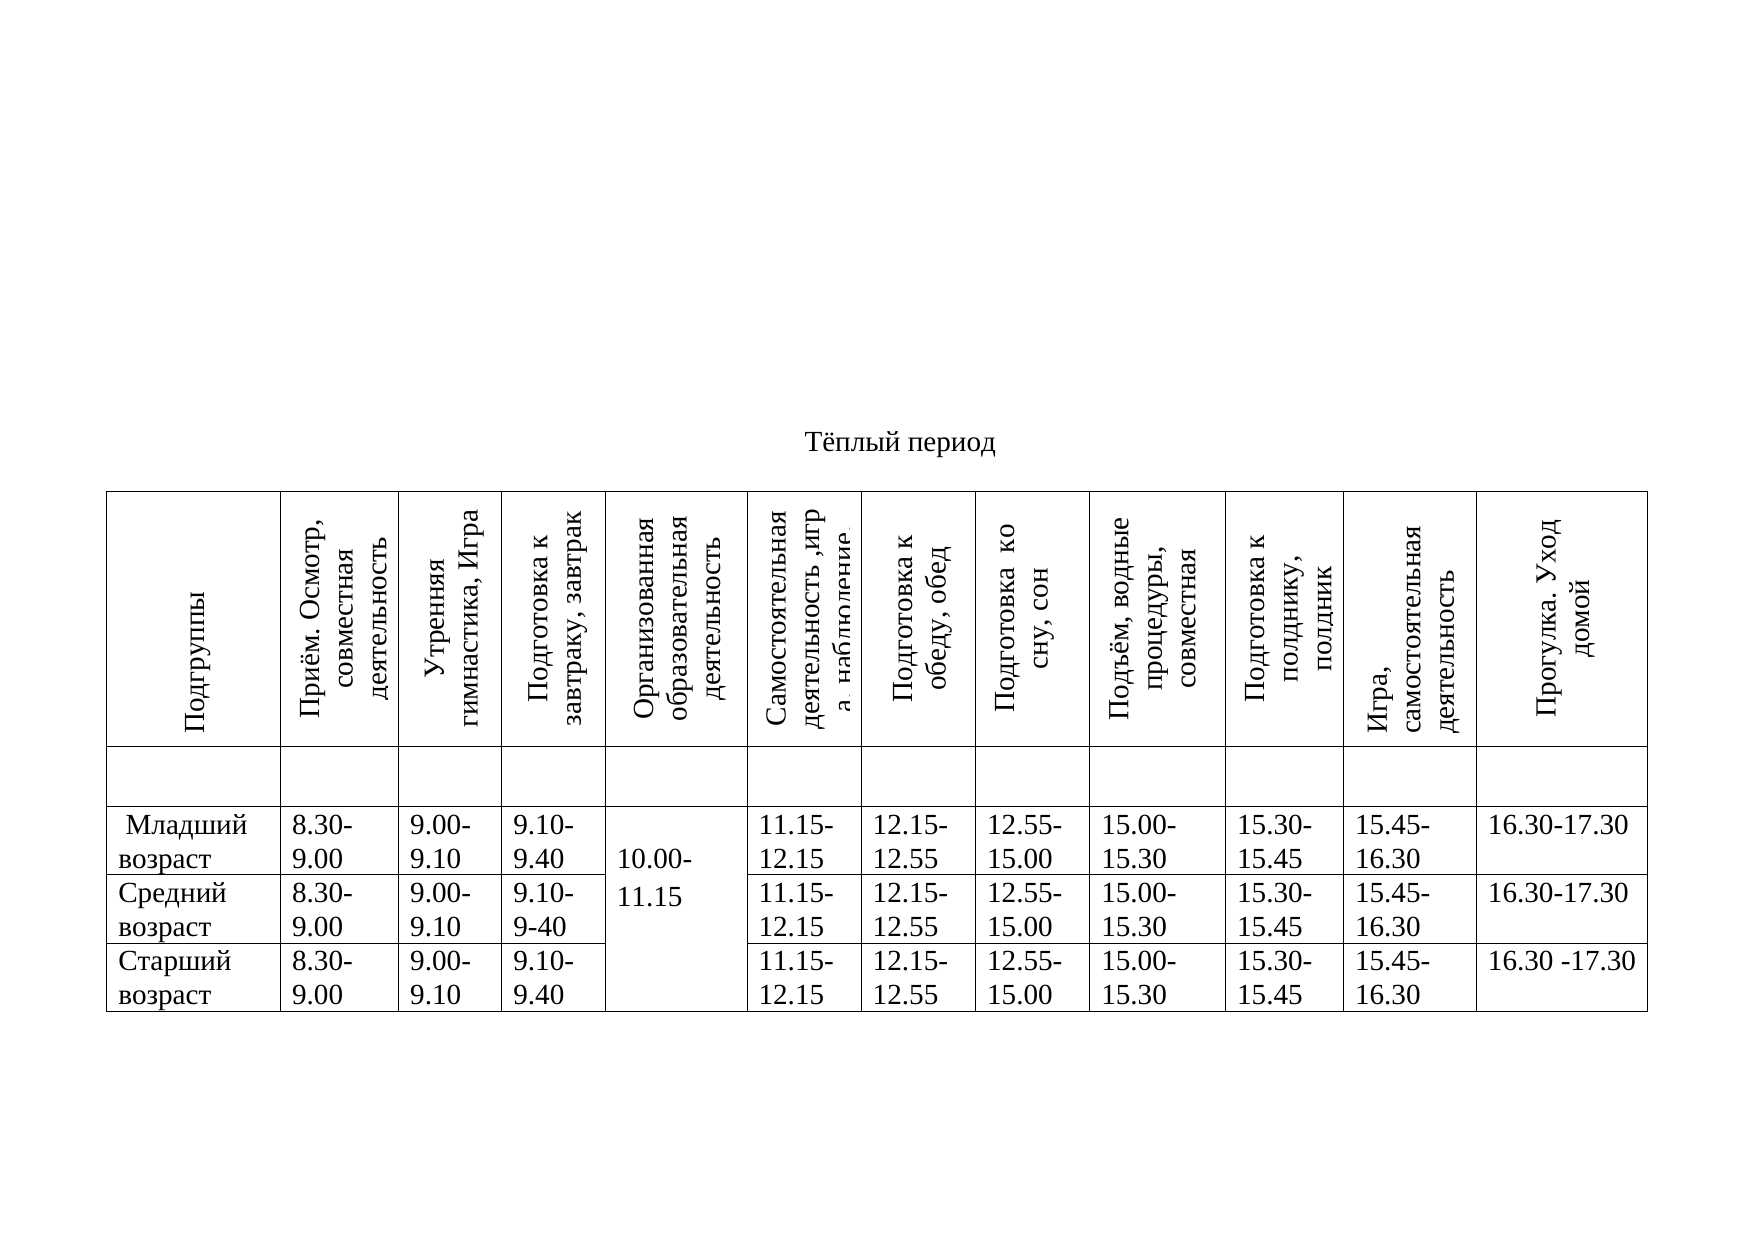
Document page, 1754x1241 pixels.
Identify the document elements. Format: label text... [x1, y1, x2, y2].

table_header Приём. Осмотр, совместная деятельность [281, 492, 398, 746]
table_header Подгруппы [107, 492, 280, 746]
table_cell Средний возраст [107, 875, 280, 942]
table_cell [976, 747, 1089, 806]
table_cell 16.30 -17.30 [1477, 944, 1647, 1011]
table_cell [748, 747, 861, 806]
table_cell 15.45-16.30 [1344, 875, 1476, 942]
table_cell 9.10-9.40 [502, 944, 605, 1011]
table_cell [1344, 747, 1476, 806]
table_cell 11.15-12.15 [748, 944, 861, 1011]
table_cell 9.10-9.40 [502, 807, 605, 874]
table_cell 11.15-12.15 [748, 807, 861, 874]
table_cell 9.00-9.10 [399, 807, 501, 874]
table_header Подготовка ко сну, сон [976, 492, 1089, 746]
table_cell [502, 747, 605, 806]
table_cell 10.00-11.15 [606, 807, 747, 1011]
table_cell 15.30-15.45 [1226, 944, 1343, 1011]
table_cell [1477, 747, 1647, 806]
table_cell [862, 747, 975, 806]
table_cell 16.30-17.30 [1477, 807, 1647, 874]
table_cell 15.45-16.30 [1344, 944, 1476, 1011]
table_header Подготовка к обеду, обед [862, 492, 975, 746]
table_cell [1226, 747, 1343, 806]
table_cell 15.45-16.30 [1344, 807, 1476, 874]
table_cell Старший возраст [107, 944, 280, 1011]
table_cell 15.00-15.30 [1090, 807, 1225, 874]
table_cell 15.30-15.45 [1226, 875, 1343, 942]
table_cell 12.55-15.00 [976, 875, 1089, 942]
table_header Игра, самостоятельная деятельность [1344, 492, 1476, 746]
table_cell 9.00-9.10 [399, 875, 501, 942]
table_header Утренняя гимнастика, Игра [399, 492, 501, 746]
table_cell 15.00-15.30 [1090, 875, 1225, 942]
table_cell 12.55-15.00 [976, 944, 1089, 1011]
table_header Прогулка. Уход домой [1477, 492, 1647, 746]
table_cell 12.15-12.55 [862, 807, 975, 874]
table_header Подготовка к полднику, полдник [1226, 492, 1343, 746]
table_cell [107, 747, 280, 806]
table_cell 8.30-9.00 [281, 875, 398, 942]
table_cell 9.00-9.10 [399, 944, 501, 1011]
table_header Подъём, водные процедуры, совместная деятельность [1090, 492, 1225, 746]
table_cell 11.15-12.15 [748, 875, 861, 942]
table_cell 12.15-12.55 [862, 875, 975, 942]
table_cell [281, 747, 398, 806]
table_cell [606, 747, 747, 806]
table_header Самостоятельная деятельность ,игра, наблюдение, прогулка [748, 492, 861, 746]
table_cell 9.10-9-40 [502, 875, 605, 942]
table_cell Младший возраст [107, 807, 280, 874]
table_header Организованная образовательная деятельность [606, 492, 747, 746]
table_cell 15.00-15.30 [1090, 944, 1225, 1011]
table_cell 8.30-9.00 [281, 807, 398, 874]
table_cell 16.30-17.30 [1477, 875, 1647, 942]
table_header Подготовка к завтраку, завтрак [502, 492, 605, 746]
table_cell [1090, 747, 1225, 806]
text Тёплый период [106, 424, 1648, 457]
table_cell 12.15-12.55 [862, 944, 975, 1011]
table_cell 12.55-15.00 [976, 807, 1089, 874]
table_cell [399, 747, 501, 806]
table_cell 8.30-9.00 [281, 944, 398, 1011]
table_cell 15.30-15.45 [1226, 807, 1343, 874]
